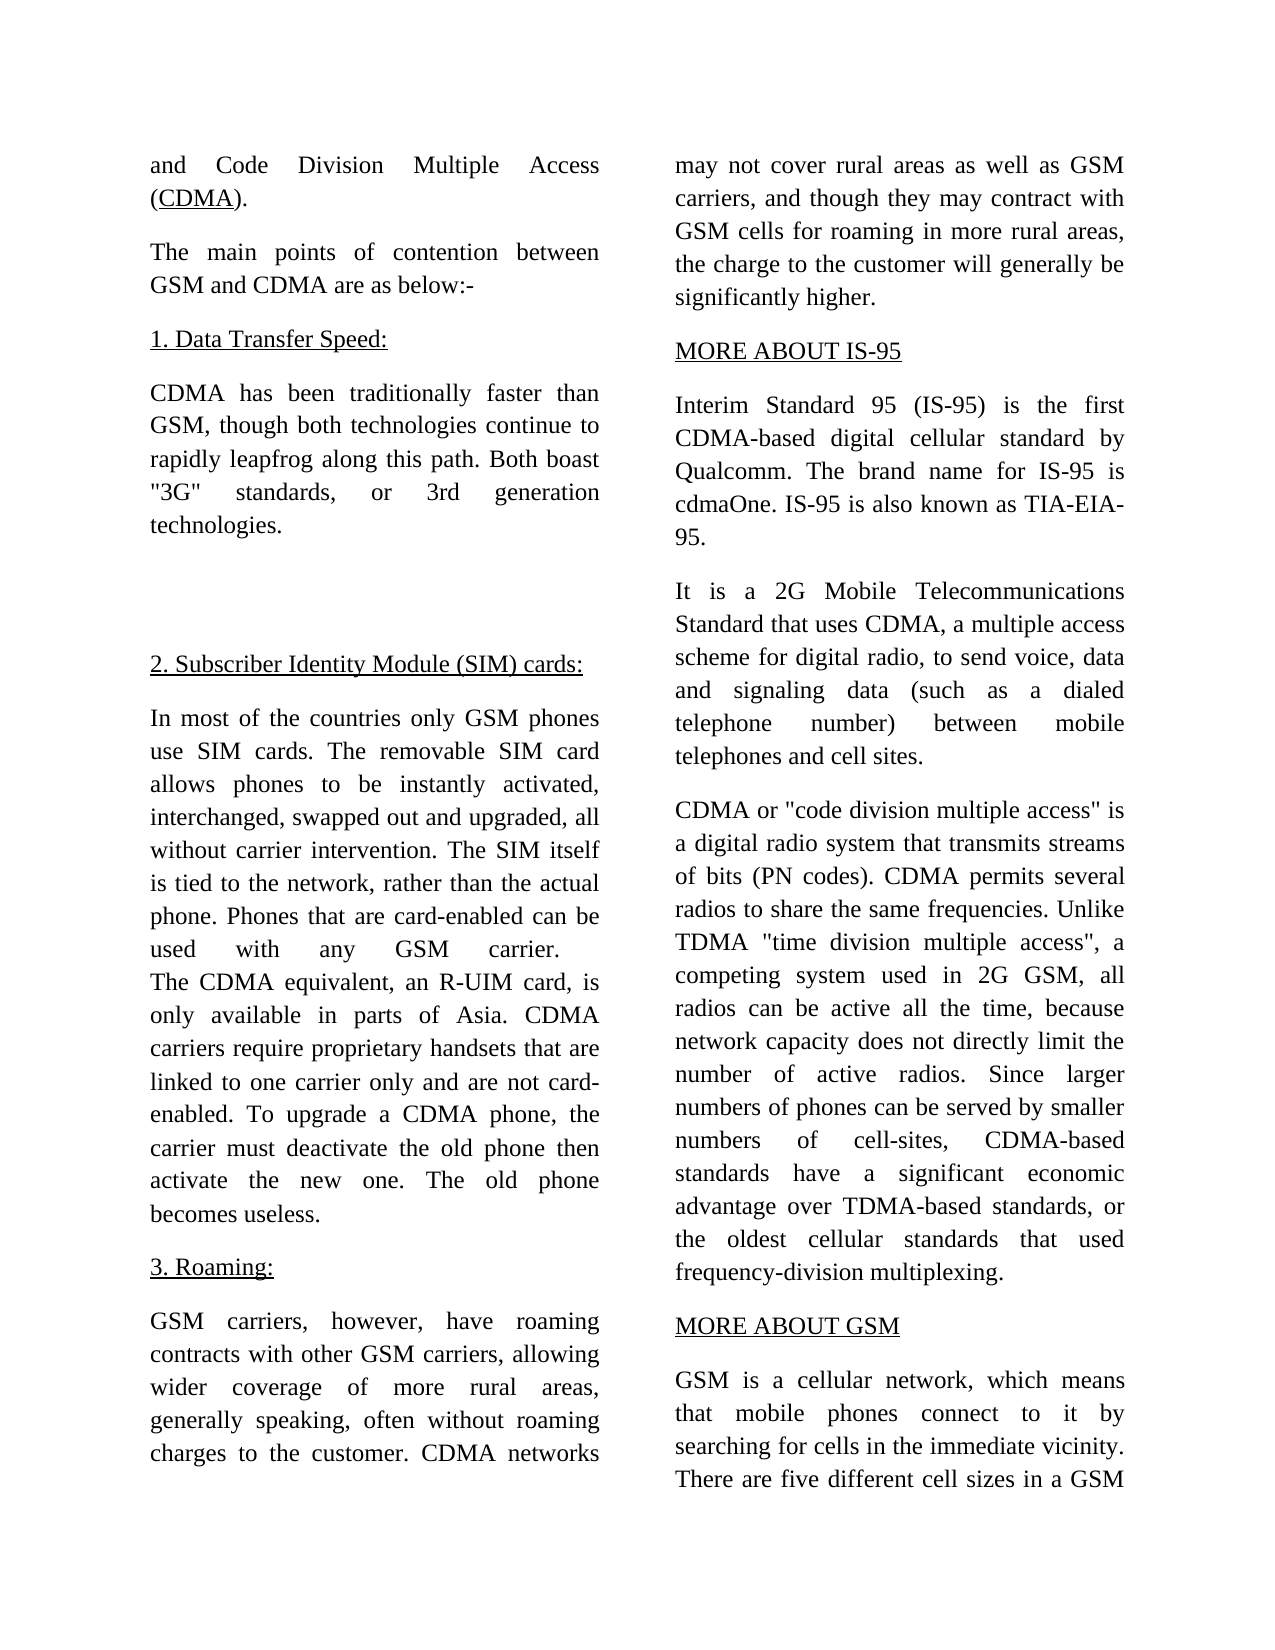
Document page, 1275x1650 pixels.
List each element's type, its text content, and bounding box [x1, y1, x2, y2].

text 3. Roaming: [150, 1252, 600, 1281]
text GSM carriers, however, have roaming contracts with other GSM carriers, allowing wider coverage of more rural areas, generally speaking, often without roaming charges to the customer. CDMA networks may not cover rural areas as well as GSM carriers, and though they may contract with GSM cells for roaming in more rural areas, the charge to the customer will generally be significantly higher. [675, 150, 1125, 311]
text It is a 2G Mobile Telecommunications Standard that uses CDMA, a multiple access scheme for digital radio, to send voice, data and signaling data (such as a dialed telephone number) between mobile telephones and cell sites. [675, 576, 1125, 769]
text GSM carriers, however, have roaming contracts with other GSM carriers, allowing wider coverage of more rural areas, generally speaking, often without roaming charges to the customer. CDMA networks may not cover rural areas as well as GSM carriers, and though they may contract with GSM cells for roaming in more rural areas, the charge to the customer will generally be significantly higher. [150, 1306, 600, 1467]
text MORE ABOUT IS-95 [675, 336, 1125, 365]
text 2. Subscriber Identity Module (SIM) cards: [150, 649, 600, 678]
text In most of the countries only GSM phones use SIM cards. The removable SIM card allows phones to be instantly activated, interchanged, swapped out and upgraded, all without carrier intervention. The SIM itself is tied to the network, rather than the actual phone. Phones that are card-enabled can be used with any GSM carrier. The CDMA equivalent, an R-UIM card, is only available in parts of Asia. CDMA carriers require proprietary handsets that are linked to one carrier only and are not card-enabled. To upgrade a CDMA phone, the carrier must deactivate the old phone then activate the new one. The old phone becomes useless. [150, 703, 600, 1227]
text CDMA or "code division multiple access" is a digital radio system that transmits streams of bits (PN codes). CDMA permits several radios to share the same frequencies. Unlike TDMA "time division multiple access", a competing system used in 2G GSM, all radios can be active all the time, because network capacity does not directly limit the number of active radios. Since larger numbers of phones can be served by smaller numbers of cell-sites, CDMA-based standards have a significant economic advantage over TDMA-based standards, or the oldest cellular standards that used frequency-division multiplexing. [675, 795, 1125, 1286]
text Interim Standard 95 (IS-95) is the first CDMA-based digital cellular standard by Qualcomm. The brand name for IS-95 is cdmaOne. IS-95 is also known as TIA-EIA-95. [675, 390, 1125, 551]
text The main points of contention between GSM and CDMA are as below:- [150, 237, 600, 299]
text MORE ABOUT GSM [675, 1311, 1125, 1339]
text CDMA has been traditionally faster than GSM, though both technologies continue to rapidly leapfrog along this path. Both boast "3G" standards, or 3rd generation technologies. [150, 378, 600, 571]
text 1. Data Transfer Speed: [150, 324, 600, 352]
